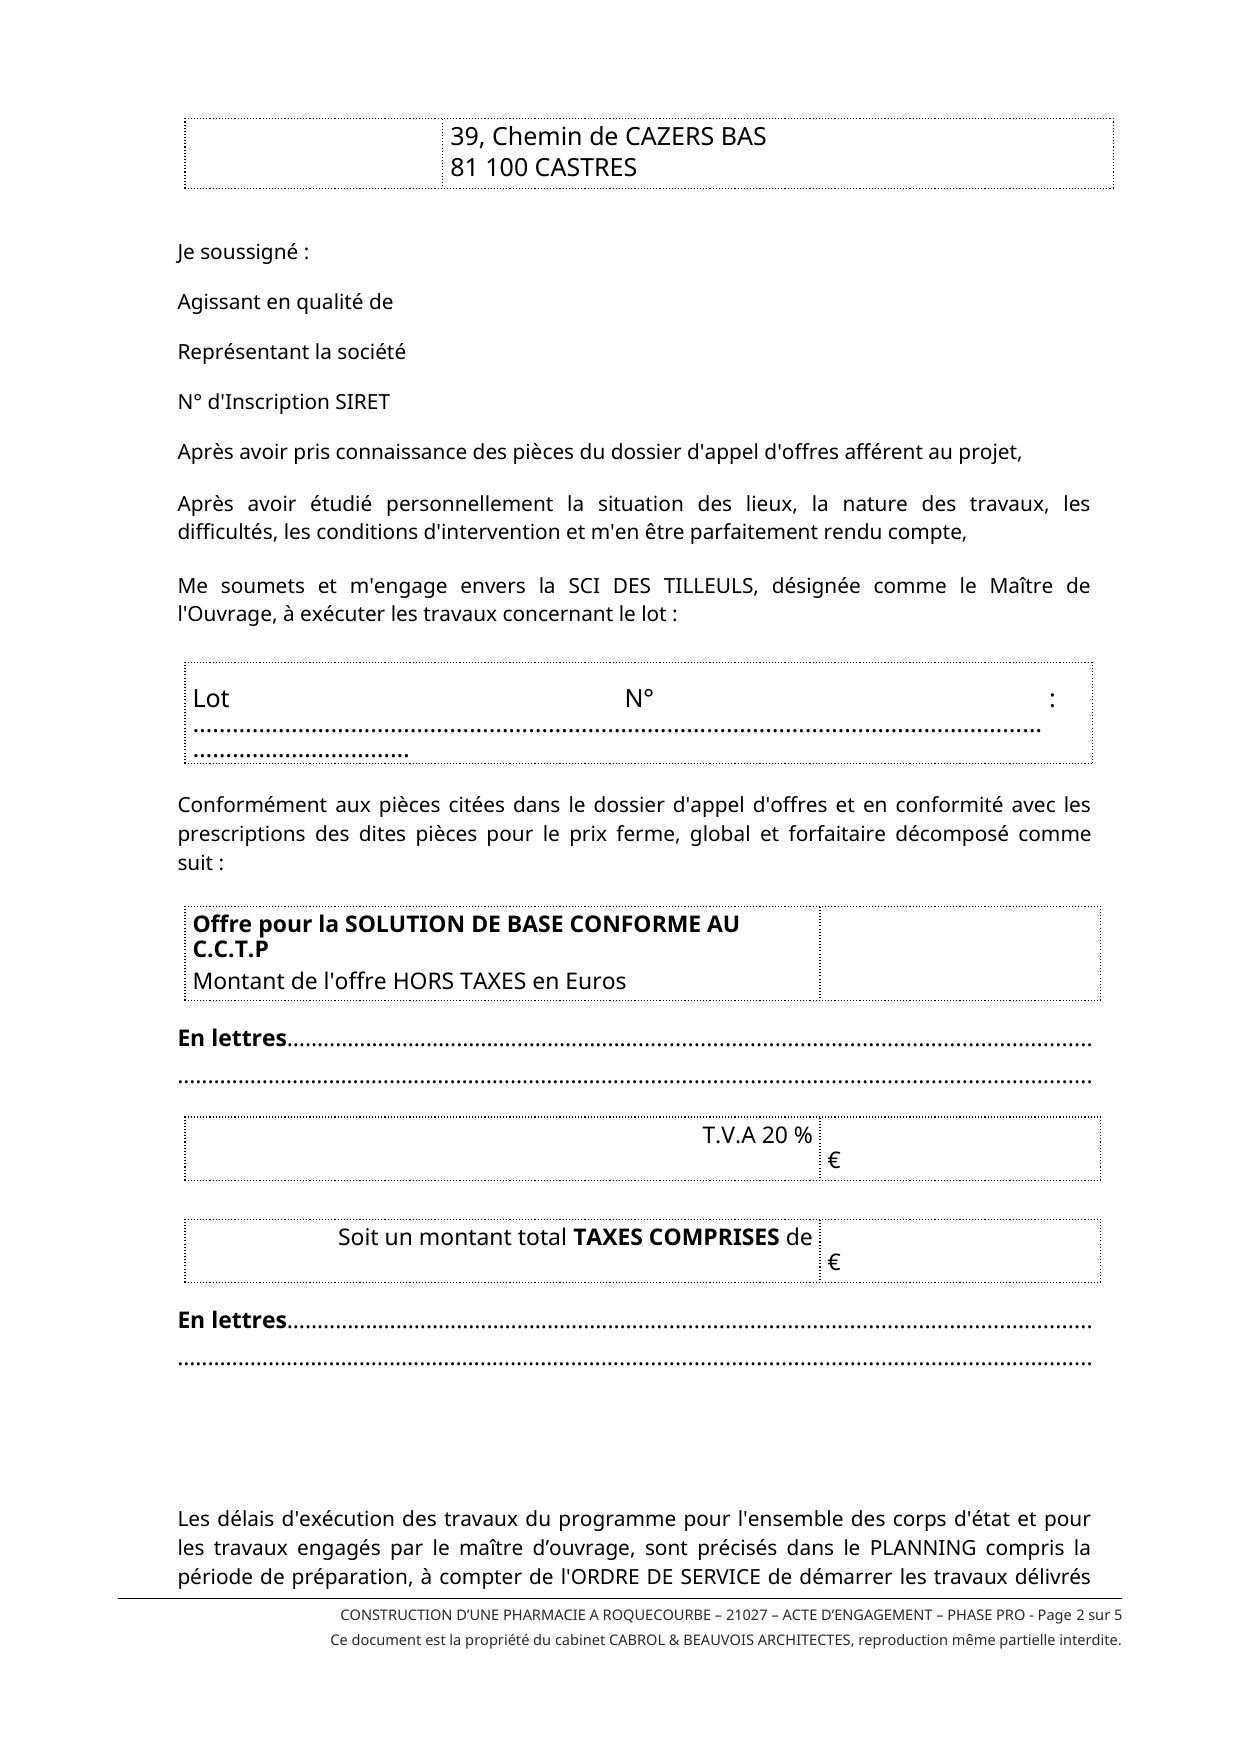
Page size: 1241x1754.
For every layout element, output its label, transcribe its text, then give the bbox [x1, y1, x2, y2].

text En lettres [177, 1308, 1092, 1333]
text Après avoir étudié personnellement la situation des lieux, la nature des travaux, les difficultés, les conditions d'intervention et m'en être parfaitement rendu compte, [177, 489, 1092, 546]
table_header Soit un montant total TAXES COMPRISES de [185, 1219, 820, 1282]
text Je soussigné : [177, 239, 1092, 264]
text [177, 1503, 1092, 1591]
text En lettres [177, 1026, 1092, 1051]
text Après avoir pris connaissance des pièces du dossier d'appel d'offres afférent au projet, [177, 439, 1092, 464]
table_header [820, 906, 1101, 1000]
text N° d'Inscription SIRET [177, 389, 1092, 414]
table_header Lot N° :……………………………………………………………………………………………………………………………………………… [185, 662, 1093, 763]
table_header Offre pour la SOLUTION DE BASE CONFORME AU C.C.T.P Montant de l'offre HORS TAXES en Euros [185, 906, 820, 1000]
text Conformément aux pièces citées dans le dossier d'appel d'offres et en conformité avec les prescriptions des dites pièces pour le prix ferme, global et forfaitaire décomposé comme suit : [177, 789, 1092, 876]
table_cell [443, 118, 1113, 188]
text Me soumets et m'engage envers la SCI DES TILLEULS, désignée comme le Maître de l'Ouvrage, à exécuter les travaux concernant le lot : [177, 571, 1092, 628]
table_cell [185, 118, 443, 188]
subtitle Représentant la société [177, 339, 1092, 364]
table_header € [820, 1116, 1101, 1180]
subtitle Agissant en qualité de [177, 289, 1092, 314]
table_header € [820, 1219, 1101, 1282]
table_header T.V.A 20 % [185, 1116, 820, 1180]
